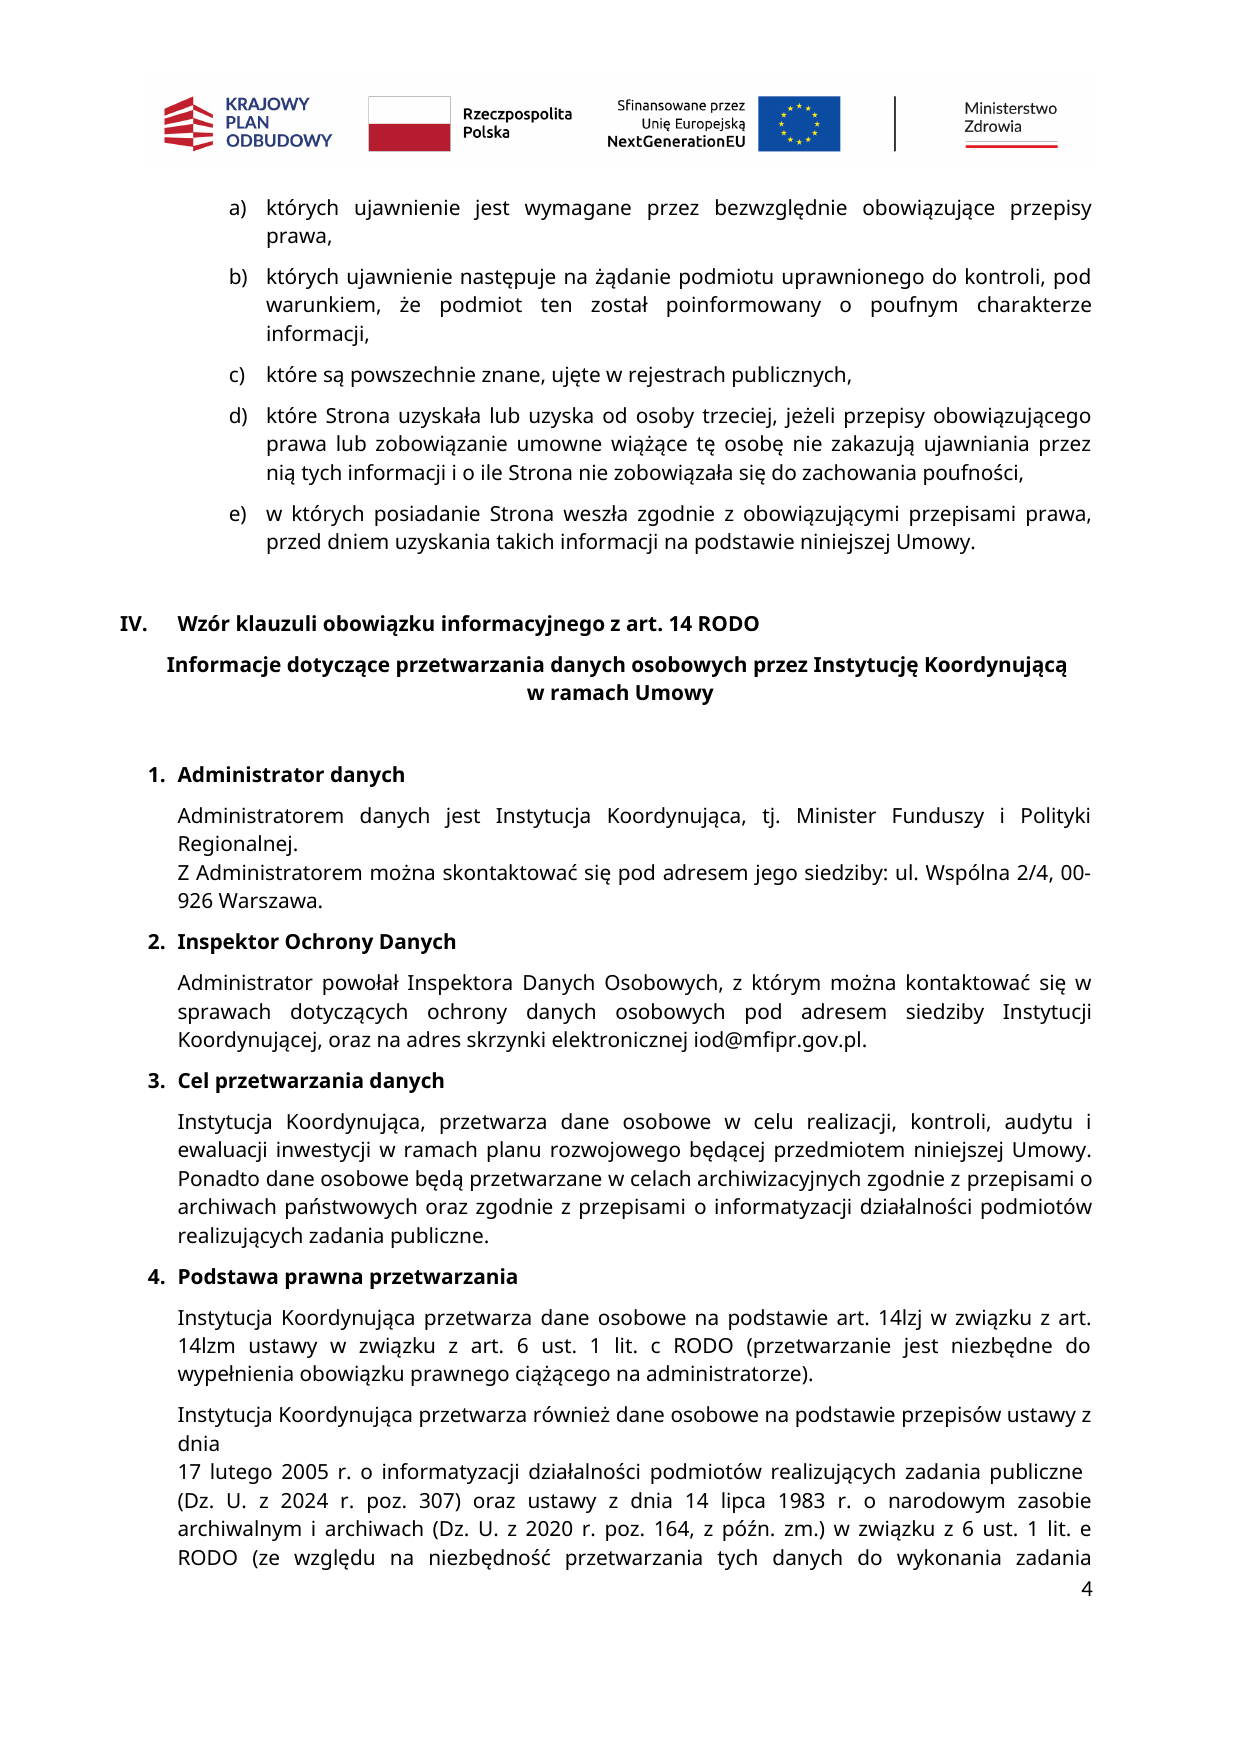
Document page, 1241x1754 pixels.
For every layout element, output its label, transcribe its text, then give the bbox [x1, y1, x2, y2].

list Wzór klauzuli obowiązku informacyjnego z art. 14 RODO [148, 609, 1093, 637]
list w których posiadanie Strona weszła zgodnie z obowiązującymi przepisami prawa, przed dniem uzyskania takich informacji na podstawie niniejszej Umowy. [228, 499, 1093, 556]
text Instytucja Koordynująca, przetwarza dane osobowe w celu realizacji, kontroli, audytu i ewaluacji inwestycji w ramach planu rozwojowego będącej przedmiotem niniejszej Umowy. Ponadto dane osobowe będą przetwarzane w celach archiwizacyjnych zgodnie z przepisami o archiwach państwowych oraz zgodnie z przepisami o informatyzacji działalności podmiotów realizujących zadania publiczne. [148, 1107, 1093, 1249]
text Administrator powołał Inspektora Danych Osobowych, z którym można kontaktować się w sprawach dotyczących ochrony danych osobowych pod adresem siedziby Instytucji Koordynującej, oraz na adres skrzynki elektronicznej iod@mfipr.gov.pl. [148, 968, 1093, 1054]
list Podstawa prawna przetwarzania [148, 1262, 1093, 1290]
text Administratorem danych jest Instytucja Koordynująca, tj. Minister Funduszy i Polityki Regionalnej. Z Administratorem można skontaktować się pod adresem jego siedziby: ul. Wspólna 2/4, 00-926 Warszawa. [148, 801, 1093, 915]
text Instytucja Koordynująca przetwarza dane osobowe na podstawie art. 14lzj w związku z art. 14lzm ustawy w związku z art. 6 ust. 1 lit. c RODO (przetwarzanie jest niezbędne do wypełnienia obowiązku prawnego ciążącego na administratorze). [148, 1303, 1093, 1388]
list Cel przetwarzania danych [148, 1066, 1093, 1094]
list których ujawnienie jest wymagane przez bezwzględnie obowiązujące przepisy prawa, [228, 193, 1093, 249]
list Administrator danych [148, 760, 1093, 789]
picture [147, 73, 1093, 168]
list Inspektor Ochrony Danych [148, 927, 1093, 956]
list które są powszechnie znane, ujęte w rejestrach publicznych, [228, 360, 1093, 388]
list których ujawnienie następuje na żądanie podmiotu uprawnionego do kontroli, pod warunkiem, że podmiot ten został poinformowany o poufnym charakterze informacji, [228, 262, 1093, 347]
text Informacje dotyczące przetwarzania danych osobowych przez Instytucję Koordynującą w ramach Umowy [148, 650, 1093, 707]
list które Strona uzyskała lub uzyska od osoby trzeciej, jeżeli przepisy obowiązującego prawa lub zobowiązanie umowne wiążące tę osobę nie zakazują ujawniania przez nią tych informacji i o ile Strona nie zobowiązała się do zachowania poufności, [228, 401, 1093, 486]
